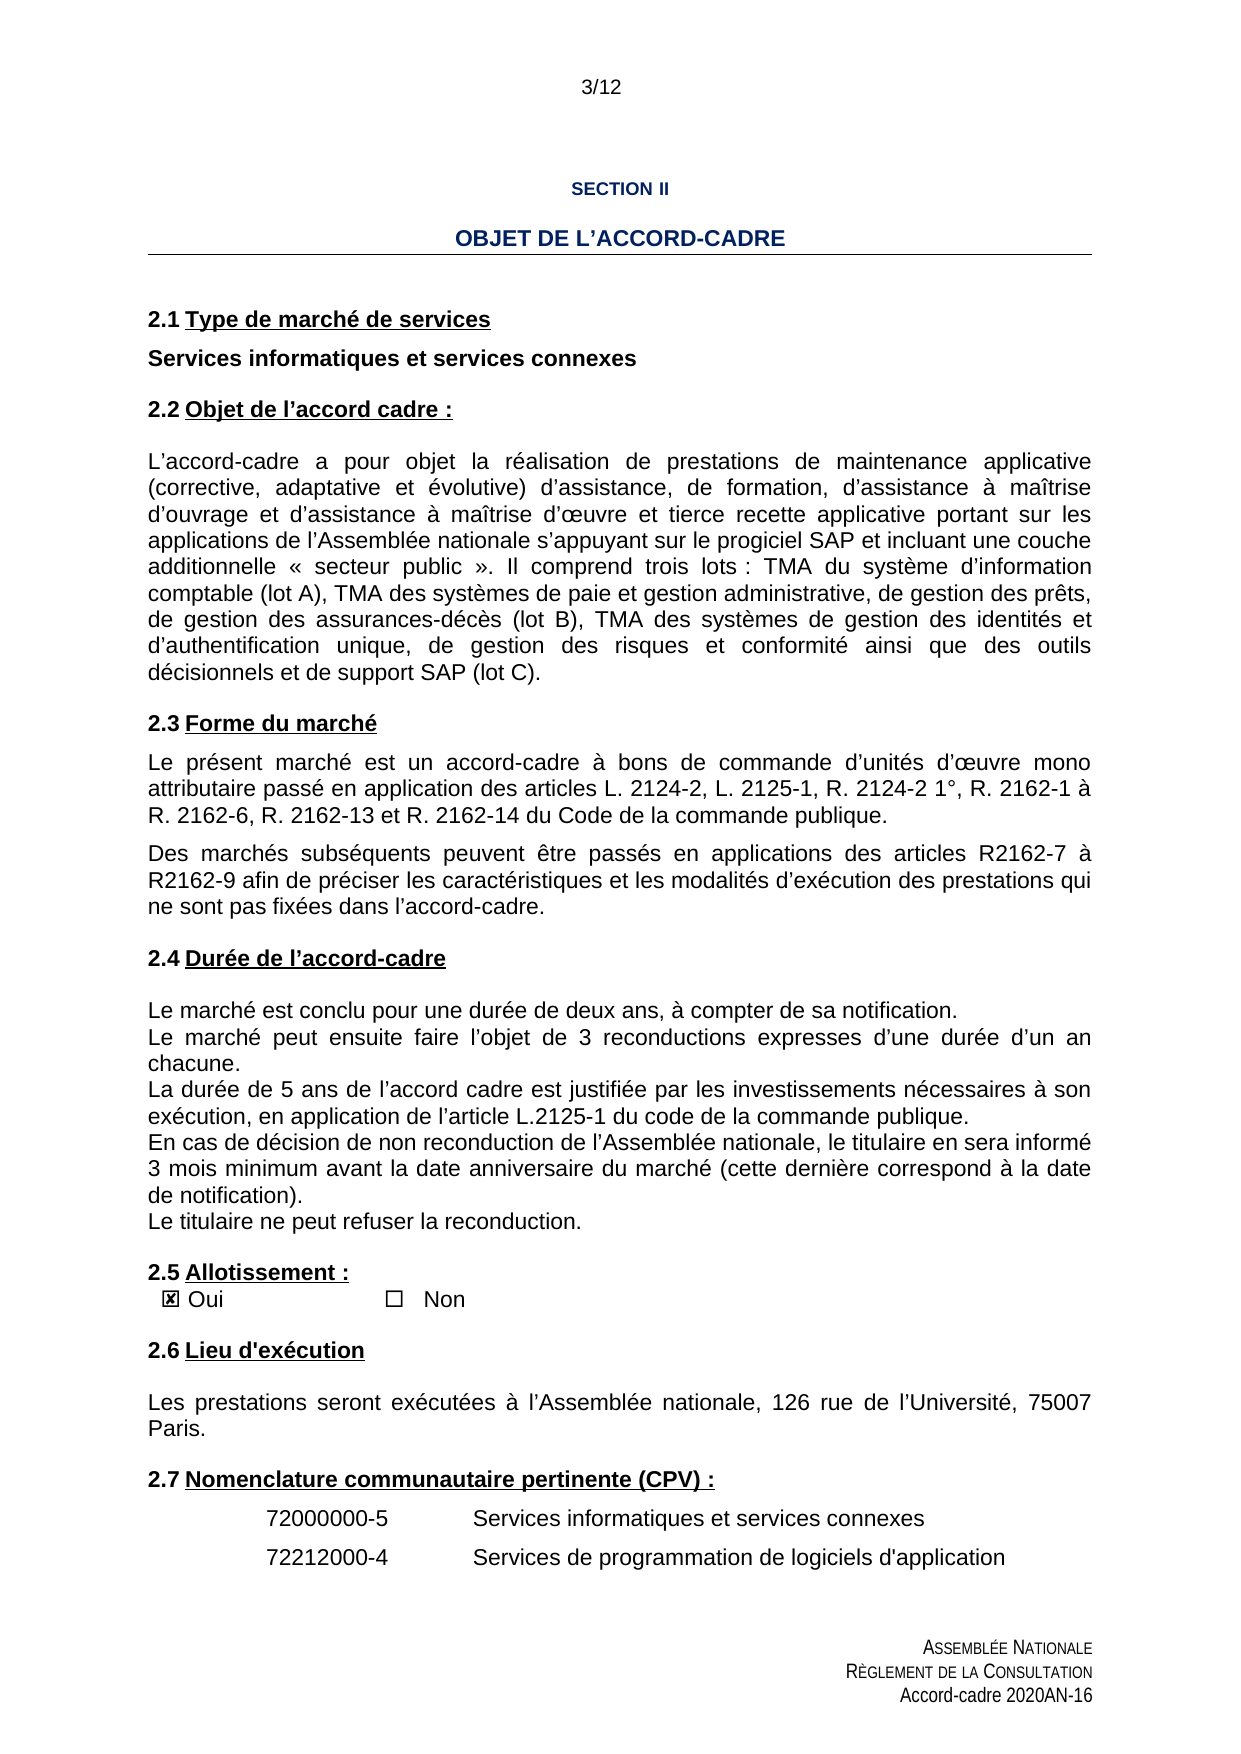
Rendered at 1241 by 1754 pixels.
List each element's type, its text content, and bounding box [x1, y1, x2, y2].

text La durée de 5 ans de l’accord cadre est justifiée par les investissements nécessaires à son exécution, en application de l’article L.2125-1 du code de la commande publique. [148, 1076, 1092, 1129]
text Des marchés subséquents peuvent être passés en applications des articles R2162-7 à R2162-9 afin de préciser les caractéristiques et les modalités d’exécution des prestations qui ne sont pas fixées dans l’accord-cadre. [148, 840, 1092, 919]
text En cas de décision de non reconduction de l’Assemblée nationale, le titulaire en sera informé 3 mois minimum avant la date anniversaire du marché (cette dernière correspond à la date de notification). [148, 1129, 1092, 1208]
text section ii [148, 174, 1092, 200]
list Nomenclature communautaire pertinente (CPV) : [148, 1466, 1092, 1492]
list Allotissement : [148, 1259, 1092, 1286]
text Le marché peut ensuite faire l’objet de 3 reconductions expresses d’une durée d’un an chacune. [148, 1023, 1092, 1076]
list Durée de l’accord-cadre [148, 944, 1092, 971]
text Services informatiques et services connexes [148, 345, 1092, 371]
text L’accord-cadre a pour objet la réalisation de prestations de maintenance applicative (corrective, adaptative et évolutive) d’assistance, de formation, d’assistance à maîtrise d’ouvrage et d’assistance à maîtrise d’œuvre et tierce recette applicative portant sur les applications de l’Assemblée nationale s’appuyant sur le progiciel SAP et incluant une couche additionnelle « secteur public ». Il comprend trois lots : TMA du système d’information comptable (lot A), TMA des systèmes de paie et gestion administrative, de gestion des prêts, de gestion des assurances-décès (lot B), TMA des systèmes de gestion des identités et d’authentification unique, de gestion des risques et conformité ainsi que des outils décisionnels et de support SAP (lot C). [148, 448, 1092, 685]
text 72212000-4 Services de programmation de logiciels d'application [148, 1544, 1092, 1570]
list Forme du marché [148, 710, 1092, 736]
text Le titulaire ne peut refuser la reconduction. [148, 1208, 1092, 1234]
text Le présent marché est un accord-cadre à bons de commande d’unités d’œuvre mono attributaire passé en application des articles L. 2124-2, L. 2125-1, R. 2124-2 1°, R. 2162-1 à R. 2162-6, R. 2162-13 et R. 2162-14 du Code de la commande publique. [148, 749, 1092, 828]
text Oui Non [148, 1286, 1092, 1312]
text Le marché est conclu pour une durée de deux ans, à compter de sa notification. [148, 997, 1092, 1023]
list Lieu d'exécution [148, 1337, 1092, 1363]
list Objet de l’accord cadre : [148, 396, 1092, 423]
text 72000000-5 Services informatiques et services connexes [148, 1505, 1092, 1531]
subtitle Objet dE L’ACCORD-Cadre [148, 225, 1092, 254]
text Les prestations seront exécutées à l’Assemblée nationale, 126 rue de l’Université, 75007 Paris. [148, 1388, 1092, 1441]
list Type de marché de services [148, 306, 1092, 333]
